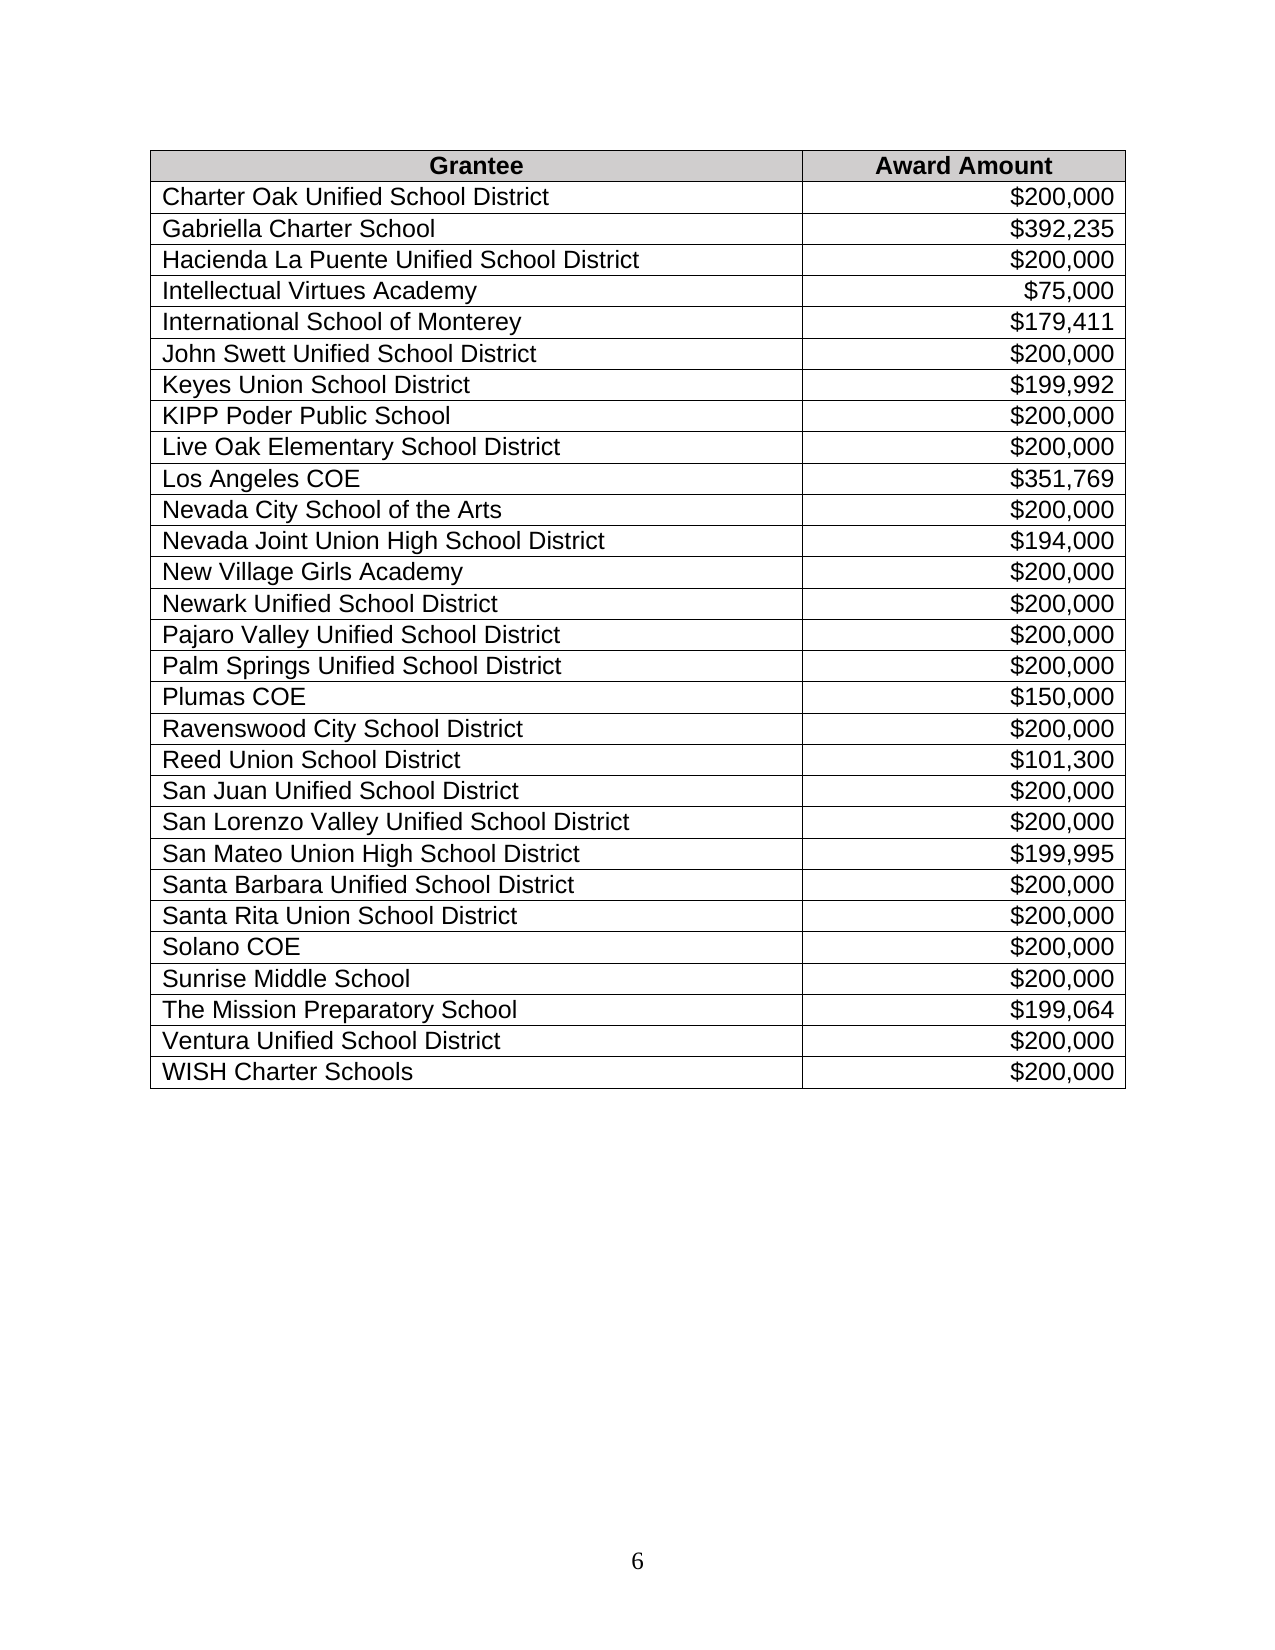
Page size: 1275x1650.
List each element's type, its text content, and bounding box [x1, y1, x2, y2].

table_cell $392,235 [803, 214, 1125, 244]
table_cell $179,411 [803, 307, 1125, 337]
table_cell Sunrise Middle School [151, 964, 802, 994]
table_cell The Mission Preparatory School [151, 995, 802, 1025]
table_cell San Mateo Union High School District [151, 839, 802, 869]
table_cell Ventura Unified School District [151, 1026, 802, 1056]
table_cell $200,000 [803, 776, 1125, 806]
table_cell KIPP Poder Public School [151, 401, 802, 431]
table_cell $200,000 [803, 1026, 1125, 1056]
table_cell $200,000 [803, 495, 1125, 525]
table_cell $200,000 [803, 1057, 1125, 1087]
table_cell Live Oak Elementary School District [151, 432, 802, 462]
table_cell Santa Barbara Unified School District [151, 870, 802, 900]
table_cell $200,000 [803, 620, 1125, 650]
table_cell WISH Charter Schools [151, 1057, 802, 1087]
table_cell Gabriella Charter School [151, 214, 802, 244]
table_header Grantee [151, 151, 802, 181]
table_cell New Village Girls Academy [151, 557, 802, 587]
table_cell Solano COE [151, 932, 802, 962]
table_cell $200,000 [803, 807, 1125, 837]
table_cell $200,000 [803, 245, 1125, 275]
table_cell San Juan Unified School District [151, 776, 802, 806]
table_cell $150,000 [803, 682, 1125, 712]
table_cell Pajaro Valley Unified School District [151, 620, 802, 650]
table_cell $194,000 [803, 526, 1125, 556]
table_cell International School of Monterey [151, 307, 802, 337]
table_header Award Amount [803, 151, 1125, 181]
table_cell Intellectual Virtues Academy [151, 276, 802, 306]
table_cell San Lorenzo Valley Unified School District [151, 807, 802, 837]
table_cell $199,995 [803, 839, 1125, 869]
table_cell Newark Unified School District [151, 589, 802, 619]
table_cell $199,064 [803, 995, 1125, 1025]
table_cell $351,769 [803, 464, 1125, 494]
table_cell Plumas COE [151, 682, 802, 712]
table_cell $101,300 [803, 745, 1125, 775]
table_cell Nevada Joint Union High School District [151, 526, 802, 556]
table_cell Reed Union School District [151, 745, 802, 775]
table_cell Hacienda La Puente Unified School District [151, 245, 802, 275]
table_cell $200,000 [803, 339, 1125, 369]
table_cell $199,992 [803, 370, 1125, 400]
table_cell $200,000 [803, 432, 1125, 462]
table_cell $200,000 [803, 901, 1125, 931]
table_cell $200,000 [803, 589, 1125, 619]
table_cell Los Angeles COE [151, 464, 802, 494]
table_cell Palm Springs Unified School District [151, 651, 802, 681]
table_cell $200,000 [803, 401, 1125, 431]
table_cell $200,000 [803, 714, 1125, 744]
table_cell John Swett Unified School District [151, 339, 802, 369]
table_cell Charter Oak Unified School District [151, 182, 802, 212]
table_cell $200,000 [803, 651, 1125, 681]
table_cell $200,000 [803, 182, 1125, 212]
table_cell Ravenswood City School District [151, 714, 802, 744]
table_cell $75,000 [803, 276, 1125, 306]
table_cell $200,000 [803, 964, 1125, 994]
table_cell Keyes Union School District [151, 370, 802, 400]
table_cell Nevada City School of the Arts [151, 495, 802, 525]
table_cell Santa Rita Union School District [151, 901, 802, 931]
table_cell $200,000 [803, 870, 1125, 900]
table_cell $200,000 [803, 932, 1125, 962]
table_cell $200,000 [803, 557, 1125, 587]
